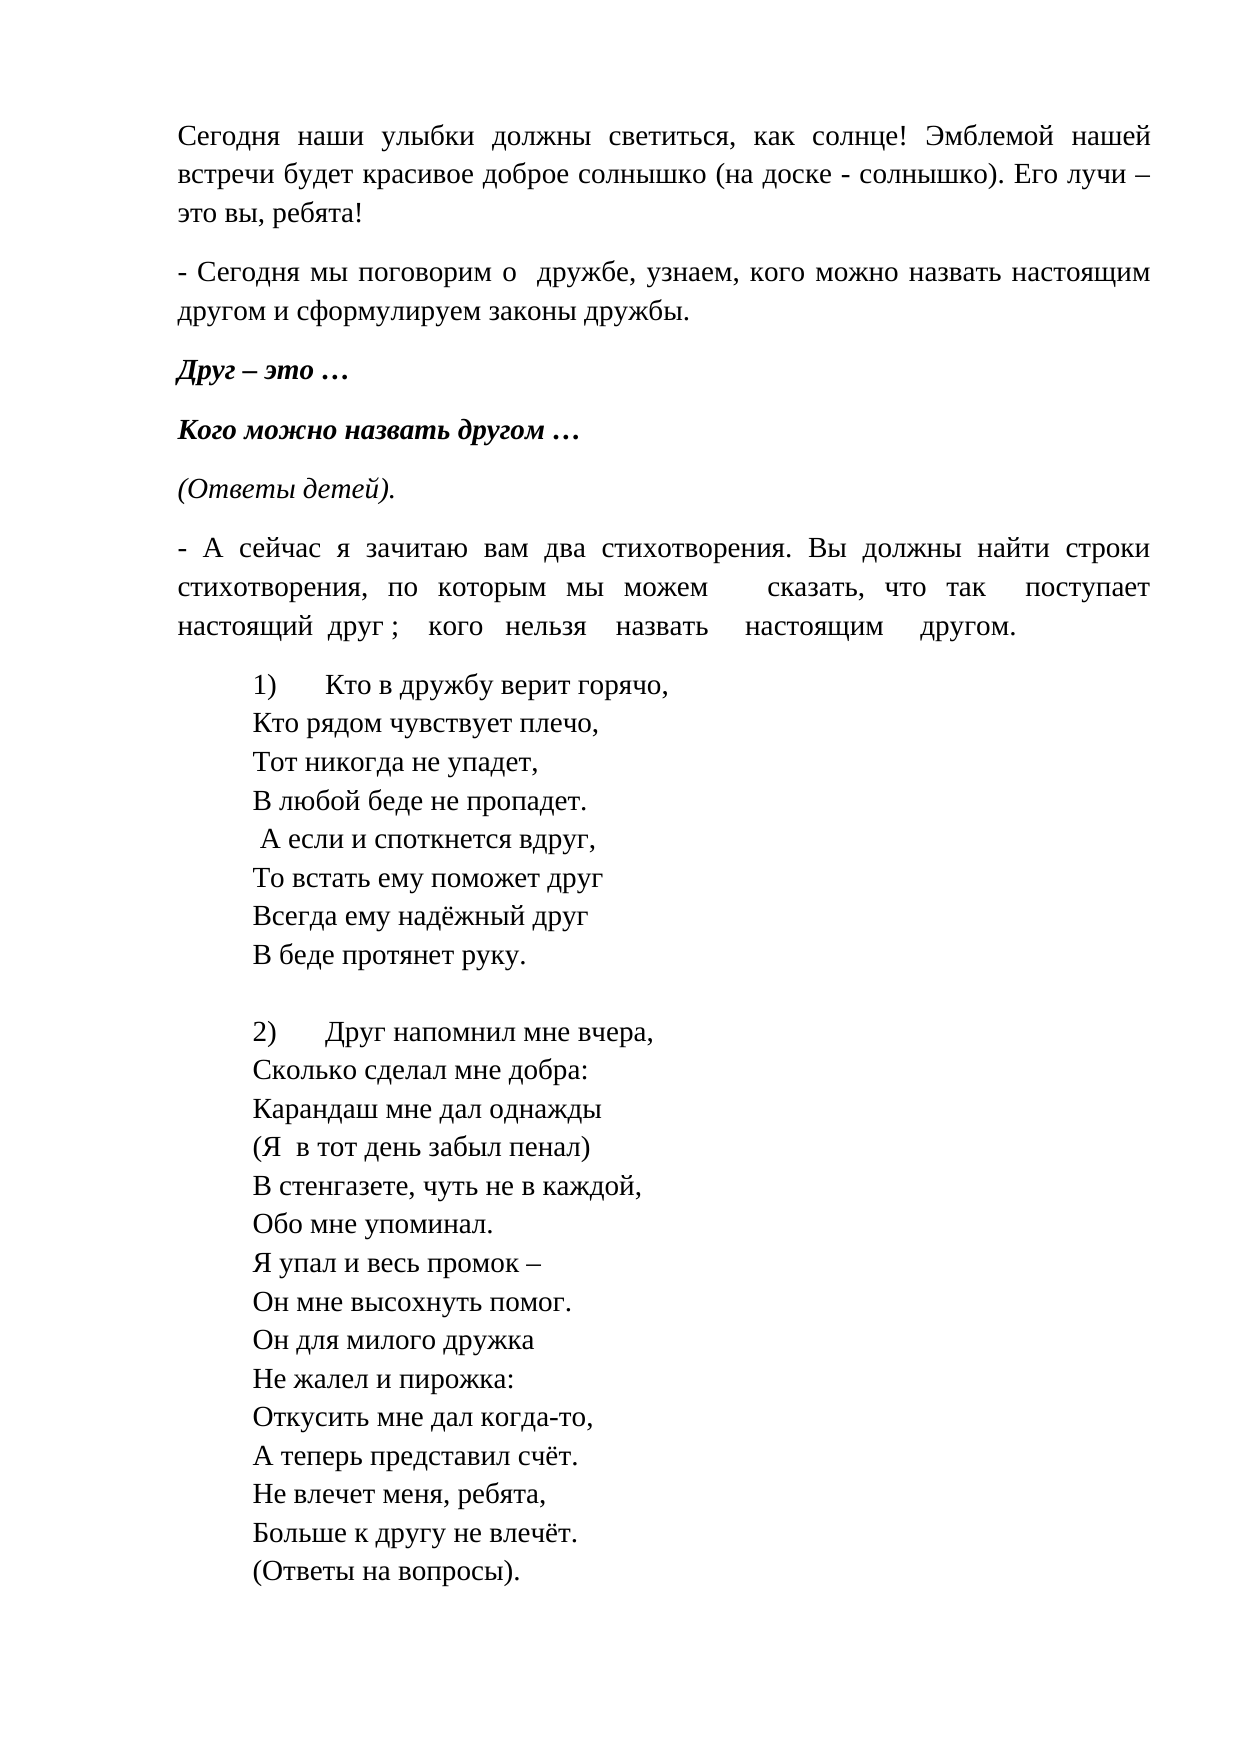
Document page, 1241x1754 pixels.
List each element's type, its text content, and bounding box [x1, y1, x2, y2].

list А если и споткнется вдруг, [252, 821, 1152, 855]
list (Я в тот день забыл пенал) [252, 1129, 1152, 1163]
list Он для милого дружка [252, 1322, 1152, 1356]
list В стенгазете, чуть не в каждой, [252, 1168, 1152, 1202]
list Обо мне упоминал. [252, 1207, 1152, 1240]
list А теперь представил счёт. [252, 1438, 1152, 1471]
list Не влечет меня, ребята, [252, 1476, 1152, 1510]
list Он мне высохнуть помог. [252, 1284, 1152, 1317]
list Кто в дружбу верит горячо, [252, 667, 1152, 701]
list Больше к другу не влечёт. [252, 1515, 1152, 1548]
list То встать ему поможет друг [252, 860, 1152, 893]
list Друг напомнил мне вчера, [252, 1014, 1152, 1047]
list Я упал и весь промок – [252, 1245, 1152, 1279]
text (Ответы детей). [177, 471, 1152, 505]
text Кого можно назвать другом … [177, 412, 1152, 445]
text - А сейчас я зачитаю вам два стихотворения. Вы должны найти строки стихотворения, по которым мы можем сказать, что так поступает настоящий друг ; кого нельзя назвать настоящим другом. [177, 531, 1152, 641]
list Не жалел и пирожка: [252, 1361, 1152, 1394]
text - Сегодня мы поговорим о дружбе, узнаем, кого можно назвать настоящим другом и сформулируем законы дружбы. [177, 254, 1152, 327]
list Всегда ему надёжный друг [252, 898, 1152, 932]
list Кто рядом чувствует плечо, [252, 706, 1152, 739]
list Тот никогда не упадет, [252, 744, 1152, 778]
list (Ответы на вопросы). [252, 1553, 1152, 1587]
text Друг – это … [177, 352, 1152, 386]
text Сегодня наши улыбки должны светиться, как солнце! Эмблемой нашей встречи будет красивое доброе солнышко (на доске - солнышко). Его лучи – это вы, ребята! [177, 118, 1152, 229]
list В любой беде не пропадет. [252, 783, 1152, 816]
list Сколько сделал мне добра: [252, 1052, 1152, 1086]
list Карандаш мне дал однажды [252, 1091, 1152, 1124]
list Откусить мне дал когда-то, [252, 1399, 1152, 1433]
list В беде протянет руку. [252, 937, 1152, 970]
